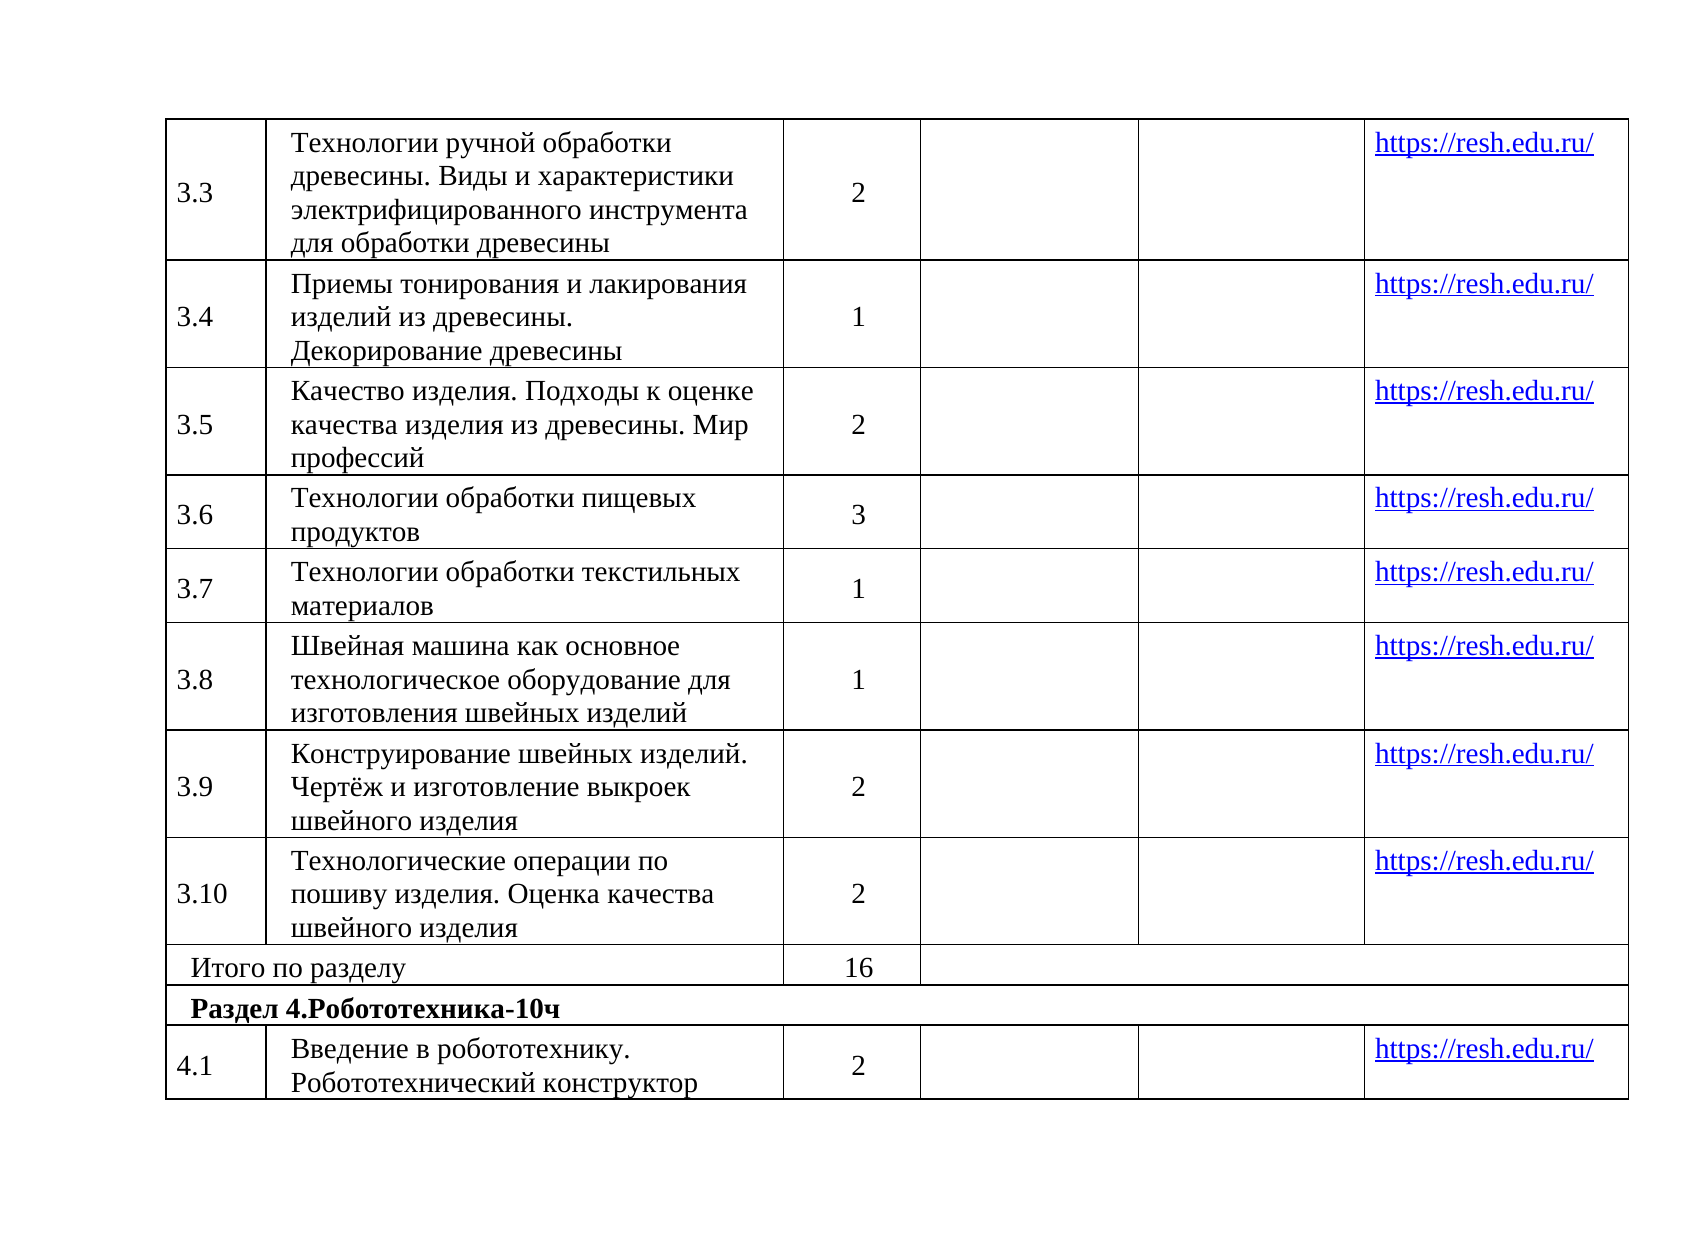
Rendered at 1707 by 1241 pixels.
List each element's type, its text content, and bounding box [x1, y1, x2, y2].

table_cell https://resh.edu.ru/ [1365, 368, 1628, 474]
table_cell [921, 476, 1138, 548]
table_cell 3.3 [167, 120, 265, 259]
table_cell [1139, 120, 1364, 259]
table_cell Введение в робототехнику. Робототехнический конструктор [267, 1026, 783, 1098]
table_cell https://resh.edu.ru/ [1365, 261, 1628, 366]
table_cell https://resh.edu.ru/ [1365, 838, 1628, 944]
table_cell 1 [784, 549, 920, 622]
table_cell 2 [784, 731, 920, 836]
table_cell 3.10 [167, 838, 265, 944]
table_cell [921, 549, 1138, 622]
table_cell 1 [784, 623, 920, 729]
table_cell 2 [784, 1026, 920, 1098]
table_cell 3 [784, 476, 920, 548]
table_cell 3.5 [167, 368, 265, 474]
table_cell [1139, 731, 1364, 836]
table_cell Технологические операции по пошиву изделия. Оценка качества швейного изделия [267, 838, 783, 944]
table_cell 3.6 [167, 476, 265, 548]
table_cell [1139, 623, 1364, 729]
table_cell 2 [784, 120, 920, 259]
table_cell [1365, 120, 1628, 259]
table_cell [1139, 549, 1364, 622]
table_cell https://resh.edu.ru/ [1365, 549, 1628, 622]
table_cell Технологии ручной обработки древесины. Виды и характеристики электрифицированного инструмента для обработки древесины [267, 120, 783, 259]
table_cell [921, 623, 1138, 729]
table_cell 3.4 [167, 261, 265, 366]
table_cell [921, 945, 1628, 984]
table_cell [921, 1026, 1138, 1098]
table_cell 1 [784, 261, 920, 366]
table_cell 2 [784, 368, 920, 474]
table_cell [921, 120, 1138, 259]
table_cell 16 [784, 945, 920, 984]
table_cell [1139, 368, 1364, 474]
table_cell 4.1 [167, 1026, 265, 1098]
table_cell [921, 838, 1138, 944]
table_cell Приемы тонирования и лакирования изделий из древесины. Декорирование древесины [267, 261, 783, 366]
table_cell 2 [784, 838, 920, 944]
table_cell [921, 368, 1138, 474]
table_cell Технологии обработки текстильных материалов [267, 549, 783, 622]
table_cell Технологии обработки пищевых продуктов [267, 476, 783, 548]
table_cell 3.8 [167, 623, 265, 729]
table_cell https://resh.edu.ru/ [1365, 731, 1628, 836]
table_cell Качество изделия. Подходы к оценке качества изделия из древесины. Мир профессий [267, 368, 783, 474]
table_cell 3.9 [167, 731, 265, 836]
table_cell [1139, 838, 1364, 944]
table_cell Раздел 4.Робототехника-10ч [167, 986, 1628, 1024]
table_cell [1139, 1026, 1364, 1098]
table_cell Швейная машина как основное технологическое оборудование для изготовления швейных изделий [267, 623, 783, 729]
table_cell 3.7 [167, 549, 265, 622]
table_cell https://resh.edu.ru/ [1365, 623, 1628, 729]
table_cell Конструирование швейных изделий. Чертёж и изготовление выкроек швейного изделия [267, 731, 783, 836]
table_cell [1139, 476, 1364, 548]
table_cell [921, 731, 1138, 836]
table_cell [1139, 261, 1364, 366]
table_cell [921, 261, 1138, 366]
table_cell https://resh.edu.ru/ [1365, 476, 1628, 548]
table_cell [1365, 1026, 1628, 1098]
table_cell Итого по разделу [167, 945, 783, 984]
